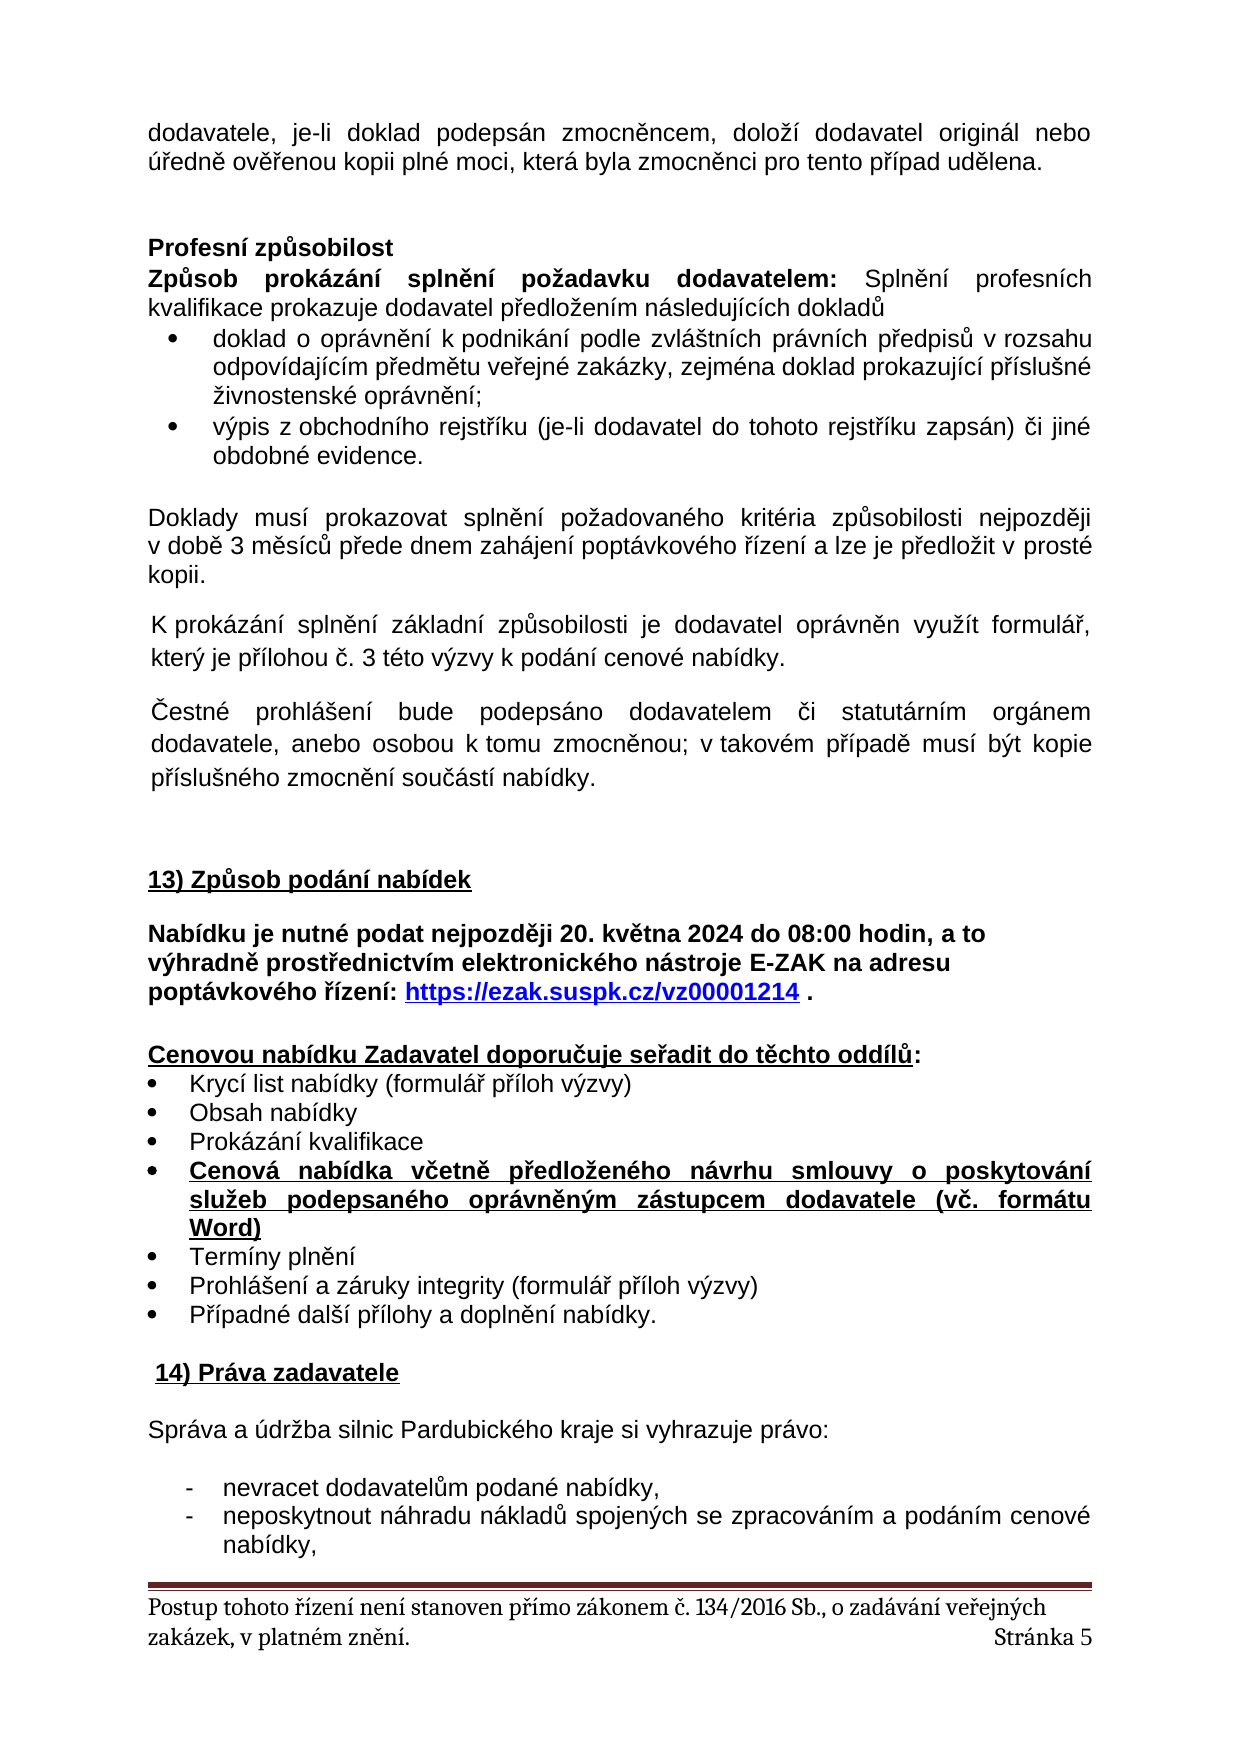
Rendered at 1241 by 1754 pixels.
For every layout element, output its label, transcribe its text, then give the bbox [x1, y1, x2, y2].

list výpis z obchodního rejstříku (je-li dodavatel do tohoto rejstříku zapsán) či jiné obdobné evidence. [168, 412, 1092, 469]
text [148, 118, 1092, 176]
list Termíny plnění [148, 1242, 1092, 1271]
list Krycí list nabídky (formulář příloh výzvy) [148, 1069, 1092, 1098]
list Prokázání kvalifikace [148, 1127, 1092, 1156]
list K prokázání splnění základní způsobilosti je dodavatel oprávněn využít formulář, který je přílohou č. 3 této výzvy k podání cenové nabídky. [151, 609, 1092, 671]
list neposkytnout náhradu nákladů spojených se zpracováním a podáním cenové nabídky, [185, 1501, 1092, 1559]
list Obsah nabídky [148, 1098, 1092, 1127]
list Cenová nabídka včetně předloženého návrhu smlouvy o poskytování služeb podepsaného oprávněným zástupcem dodavatele (vč. formátu Word) [148, 1156, 1092, 1242]
text Doklady musí prokazovat splnění požadovaného kritéria způsobilosti nejpozději v době 3 měsíců přede dnem zahájení poptávkového řízení a lze je předložit v prosté kopii. [148, 502, 1092, 589]
subtitle Nabídku je nutné podat nejpozději 20. května 2024 do 08:00 hodin, a to výhradně prostřednictvím elektronického nástroje E-ZAK na adresu poptávkového řízení: https://ezak.suspk.cz/vz00001214 . [148, 919, 1092, 1006]
list Prohlášení a záruky integrity (formulář příloh výzvy) [148, 1271, 1092, 1300]
text Správa a údržba silnic Pardubického kraje si vyhrazuje právo: [148, 1415, 1092, 1444]
list nevracet dodavatelům podané nabídky, [185, 1472, 1092, 1501]
text 13) Způsob podání nabídek [148, 866, 1092, 894]
text Profesní způsobilost [148, 233, 1092, 262]
text Způsob prokázání splnění požadavku dodavatelem: Splnění profesních kvalifikace prokazuje dodavatel předložením následujících dokladů [148, 264, 1092, 321]
text Cenovou nabídku Zadavatel doporučuje seřadit do těchto oddílů: [148, 1041, 1092, 1069]
text 14) Práva zadavatele [148, 1357, 1092, 1386]
list doklad o oprávnění k podnikání podle zvláštních právních předpisů v rozsahu odpovídajícím předmětu veřejné zakázky, zejména doklad prokazující příslušné živnostenské oprávnění; [168, 323, 1092, 410]
list Případné další přílohy a doplnění nabídky. [148, 1300, 1092, 1329]
list Čestné prohlášení bude podepsáno dodavatelem či statutárním orgánem dodavatele, anebo osobou k tomu zmocněnou; v takovém případě musí být kopie příslušného zmocnění součástí nabídky. [151, 696, 1092, 791]
